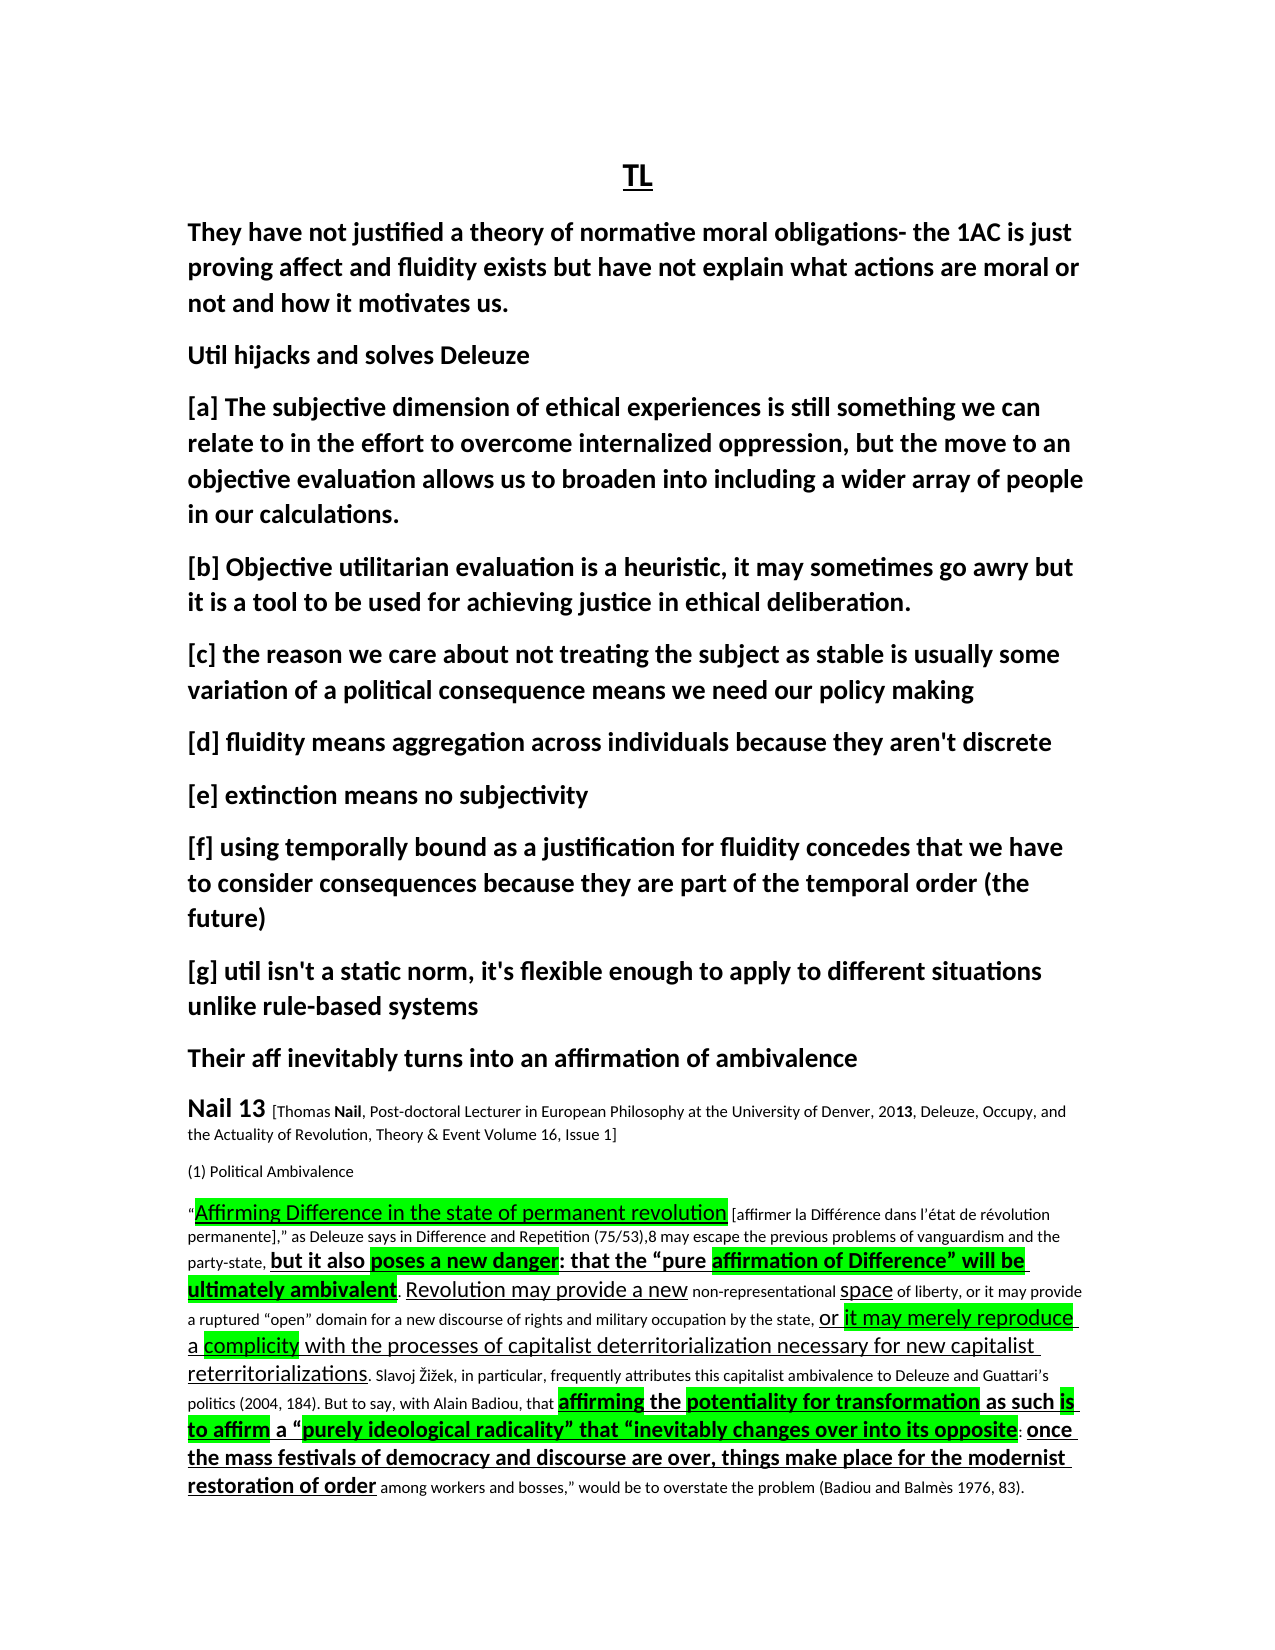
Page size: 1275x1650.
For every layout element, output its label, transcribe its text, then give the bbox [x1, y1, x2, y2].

subtitle TL [187, 154, 1087, 195]
subtitle [f] using temporally bound as a justification for fluidity concedes that we have to consider consequences because they are part of the temporal order (the future) [187, 830, 1087, 934]
subtitle [c] the reason we care about not treating the subject as stable is usually some variation of a political consequence means we need our policy making [187, 638, 1087, 706]
subtitle [d] fluidity means aggregation across individuals because they aren't discrete [187, 726, 1087, 759]
text (1) Political Ambivalence [187, 1161, 1087, 1182]
subtitle [g] util isn't a static norm, it's flexible enough to apply to different situations unlike rule-based systems [187, 954, 1087, 1022]
subtitle Util hijacks and solves Deleuze [187, 338, 1087, 371]
text “Affirming Difference in the state of permanent revolution [affirmer la Différence dans l’état de révolution permanente],” as Deleuze says in Difference and Repetition (75/53),8 may escape the previous problems of vanguardism and the party-state, but it also poses a new danger: that the “pure affirmation of Difference” will be ultimately ambivalent. Revolution may provide a new non-representational space of liberty, or it may provide a ruptured “open” domain for a new discourse of rights and military occupation by the state, or it may merely reproduce a complicity with the processes of capitalist deterritorialization necessary for new capitalist reterritorializations. Slavoj Žižek, in particular, frequently attributes this capitalist ambivalence to Deleuze and Guattari’s politics (2004, 184). But to say, with Alain Badiou, that affirming the potentiality for transformation as such is to affirm a “purely ideological radicality” that “inevitably changes over into its opposite: once the mass festivals of democracy and discourse are over, things make place for the modernist restoration of order among workers and bosses,” would be to overstate the problem (Badiou and Balmès 1976, 83). [187, 1198, 1087, 1499]
subtitle [a] The subjective dimension of ethical experiences is still something we can relate to in the effort to overcome internalized oppression, but the move to an objective evaluation allows us to broaden into including a wider array of people in our calculations. [187, 391, 1087, 531]
subtitle They have not justified a theory of normative moral obligations- the 1AC is just proving affect and fluidity exists but have not explain what actions are moral or not and how it motivates us. [187, 215, 1087, 319]
subtitle Their aff inevitably turns into an affirmation of ambivalence [187, 1042, 1087, 1075]
text Nail 13 [Thomas Nail, Post-doctoral Lecturer in European Philosophy at the University of Denver, 2013, Deleuze, Occupy, and the Actuality of Revolution, Theory & Event Volume 16, Issue 1] [187, 1091, 1087, 1145]
subtitle [e] extinction means no subjectivity [187, 778, 1087, 811]
subtitle [b] Objective utilitarian evaluation is a heuristic, it may sometimes go awry but it is a tool to be used for achieving justice in ethical deliberation. [187, 550, 1087, 618]
